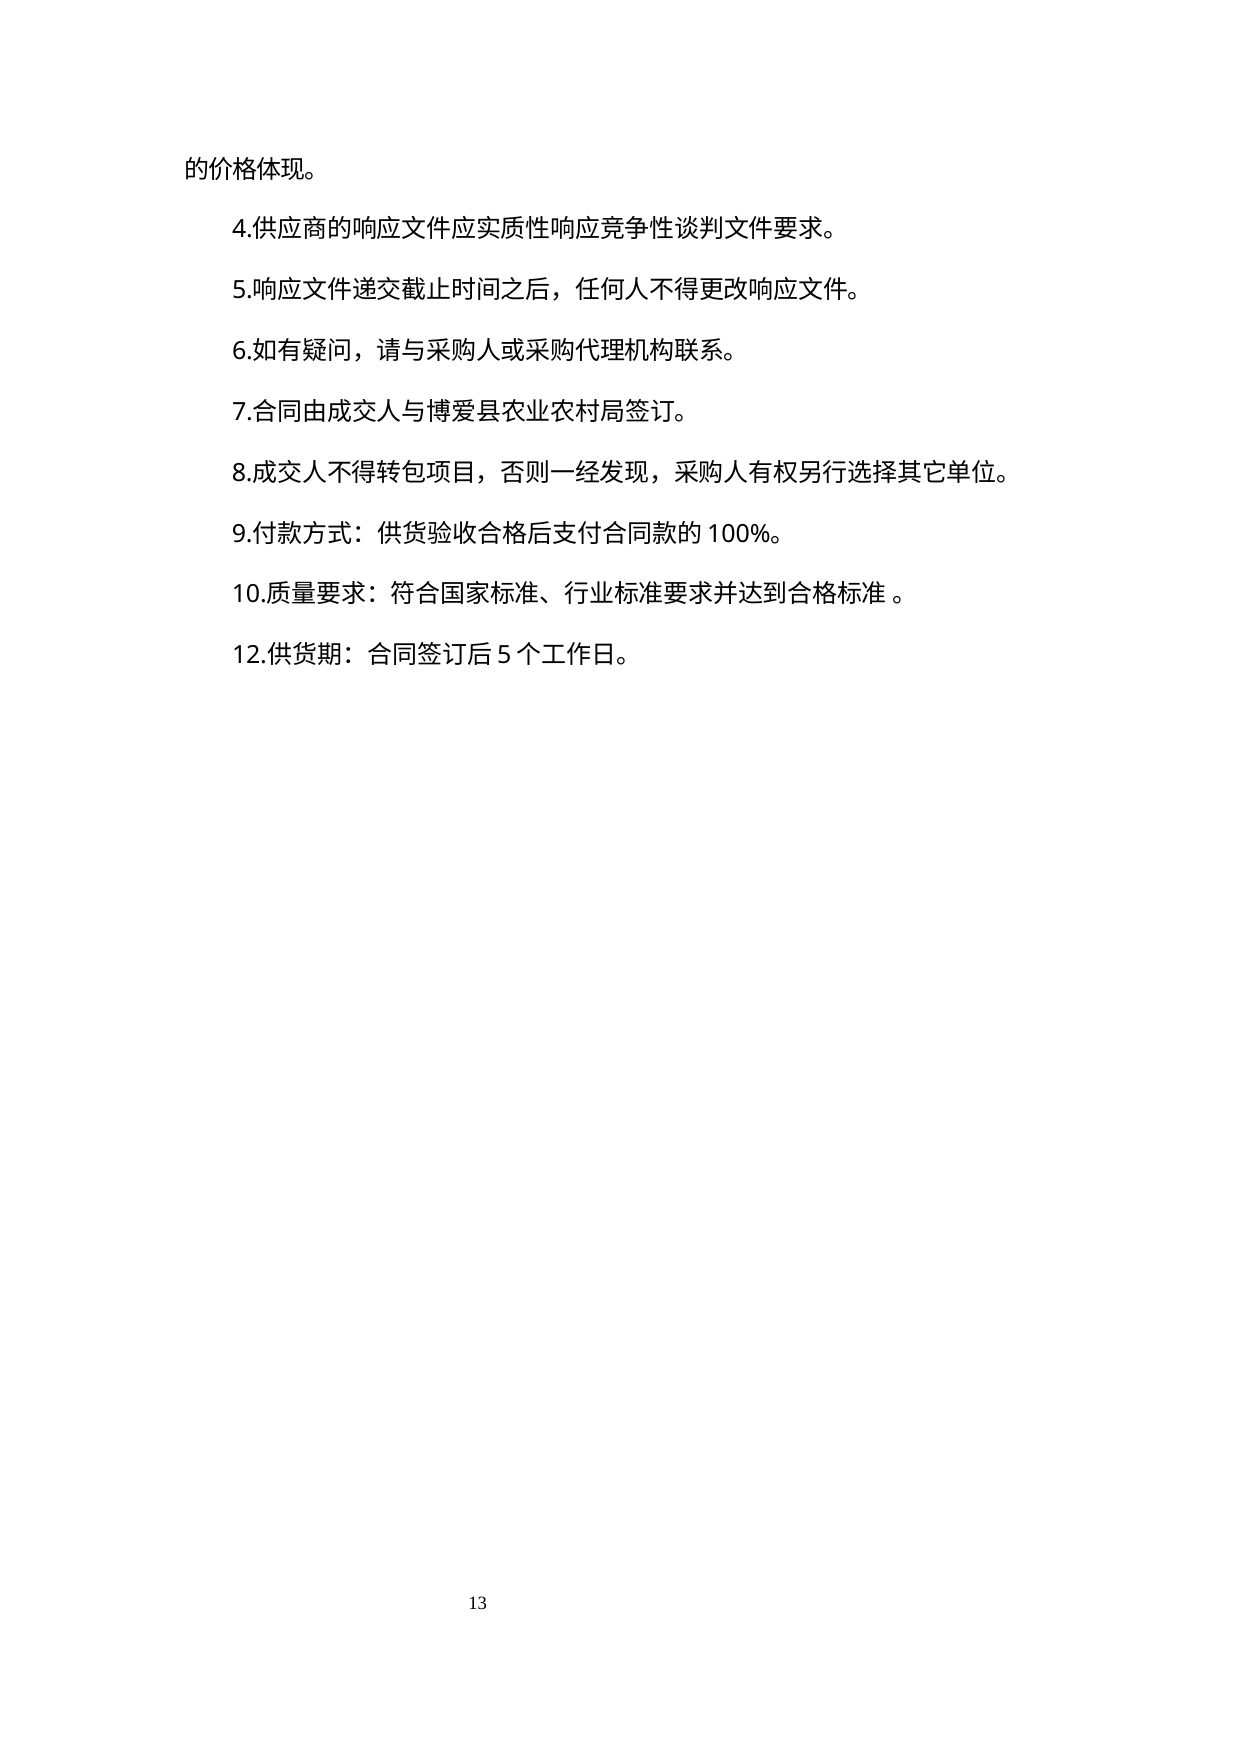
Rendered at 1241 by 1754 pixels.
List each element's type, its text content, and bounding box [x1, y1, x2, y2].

text 4.供应商的响应文件应实质性响应竞争性谈判文件要求。 [232, 204, 1054, 246]
text 9.付款方式：供货验收合格后支付合同款的100%。 [232, 509, 1054, 550]
text 12.供货期：合同签订后5个工作日。 [232, 630, 1054, 672]
text 8.成交人不得转包项目，否则一经发现，采购人有权另行选择其它单位。 [232, 448, 1054, 489]
text 6.如有疑问，请与采购人或采购代理机构联系。 [232, 326, 1054, 368]
text 的价格体现。 [184, 149, 1054, 185]
text 10.质量要求：符合国家标准、行业标准要求并达到合格标准 。 [232, 569, 1054, 611]
text 7.合同由成交人与博爱县农业农村局签订。 [232, 387, 1054, 429]
text 5.响应文件递交截止时间之后，任何人不得更改响应文件。 [232, 265, 1054, 307]
